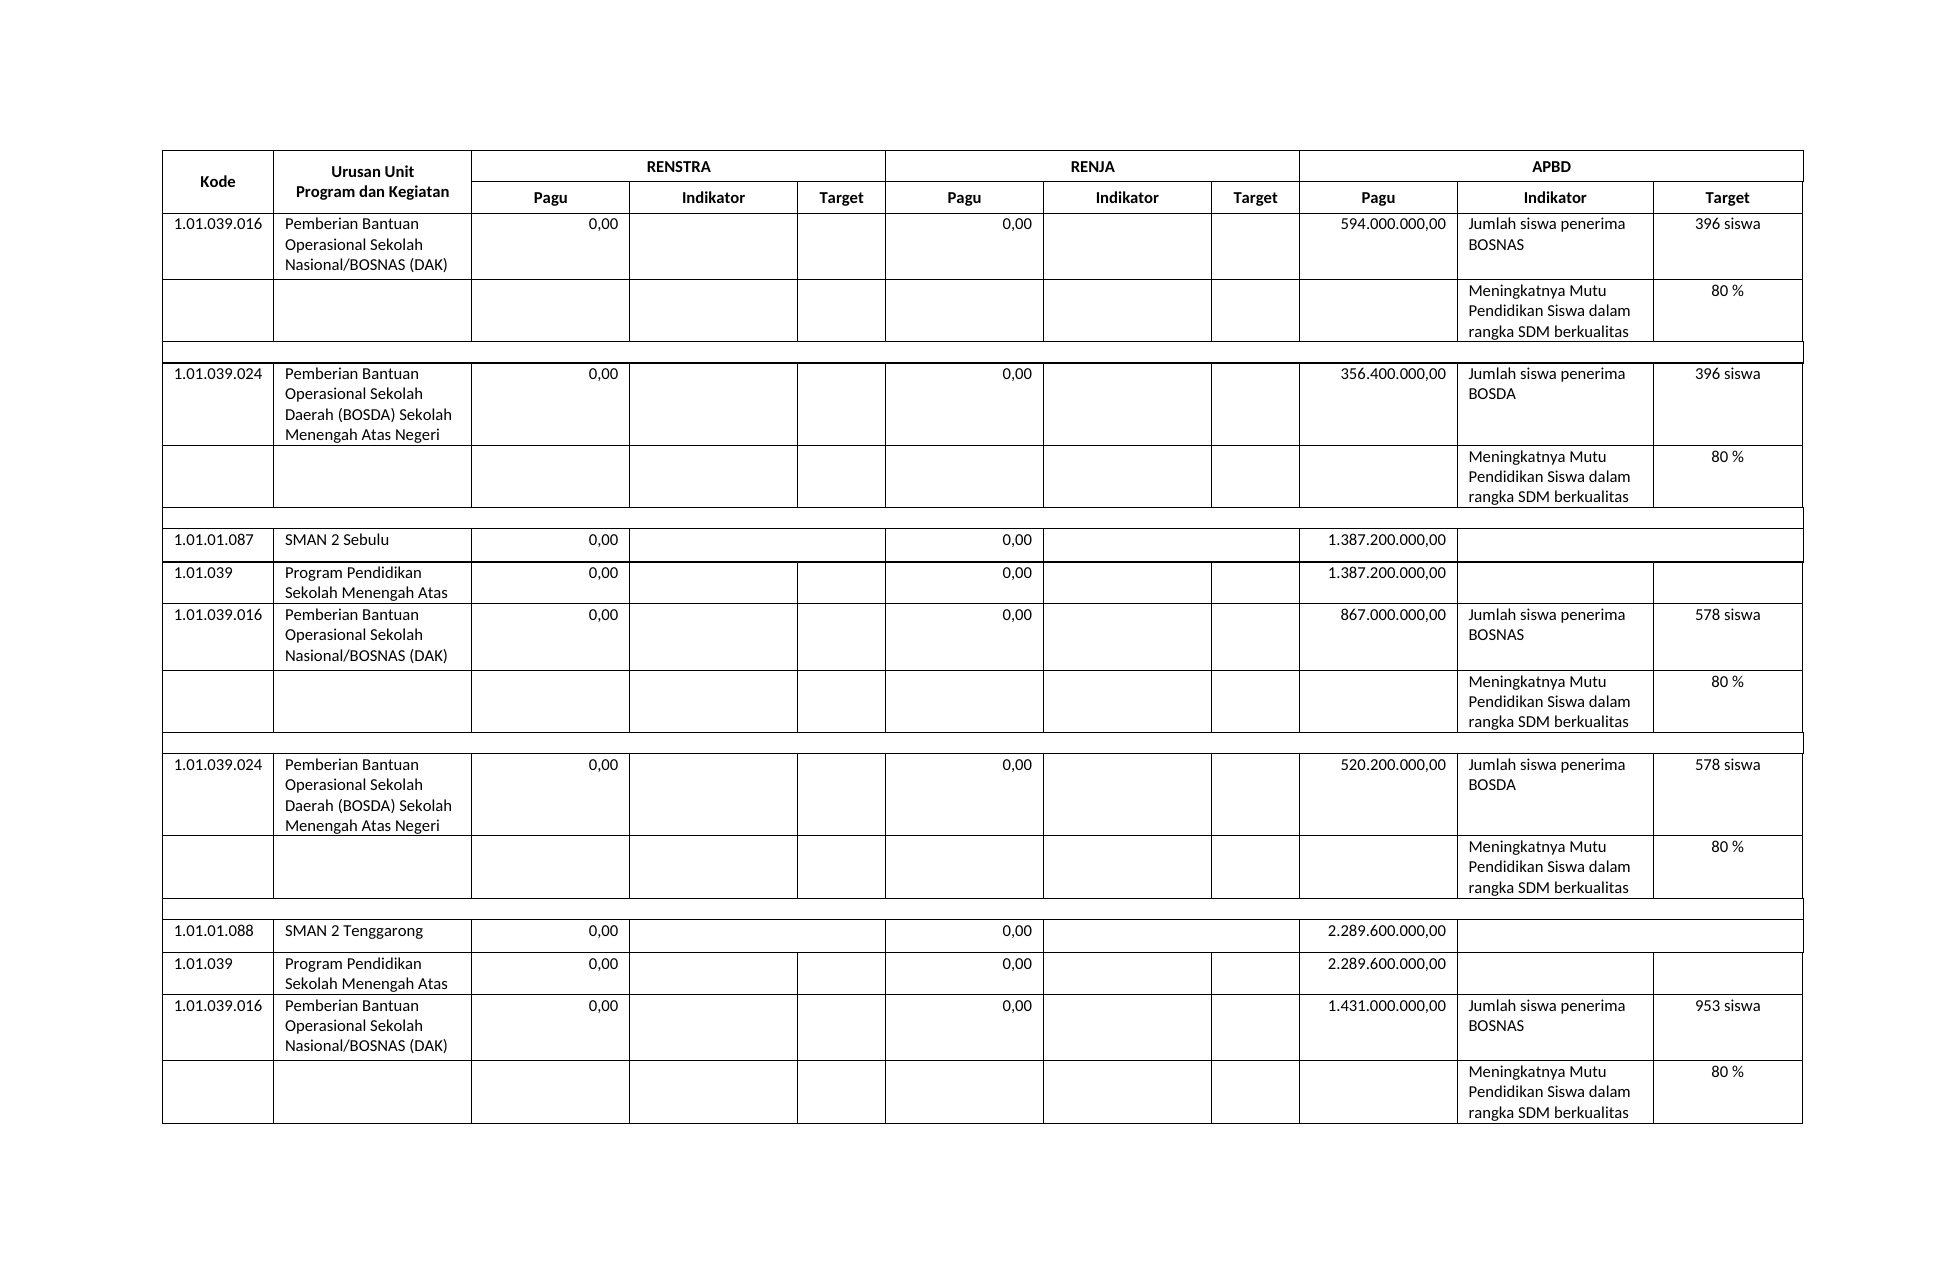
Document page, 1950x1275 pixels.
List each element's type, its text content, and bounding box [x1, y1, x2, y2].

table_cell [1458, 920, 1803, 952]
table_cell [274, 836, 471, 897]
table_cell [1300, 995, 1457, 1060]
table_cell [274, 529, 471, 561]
table_cell Pagu [472, 182, 629, 212]
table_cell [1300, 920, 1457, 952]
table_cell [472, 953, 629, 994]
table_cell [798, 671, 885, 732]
table_cell Pagu [1300, 182, 1457, 212]
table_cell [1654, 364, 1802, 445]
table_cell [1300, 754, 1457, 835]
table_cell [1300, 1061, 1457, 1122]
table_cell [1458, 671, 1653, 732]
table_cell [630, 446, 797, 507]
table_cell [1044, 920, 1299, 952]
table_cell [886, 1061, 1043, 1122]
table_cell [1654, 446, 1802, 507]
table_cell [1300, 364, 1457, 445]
table_header RENSTRA [472, 151, 885, 181]
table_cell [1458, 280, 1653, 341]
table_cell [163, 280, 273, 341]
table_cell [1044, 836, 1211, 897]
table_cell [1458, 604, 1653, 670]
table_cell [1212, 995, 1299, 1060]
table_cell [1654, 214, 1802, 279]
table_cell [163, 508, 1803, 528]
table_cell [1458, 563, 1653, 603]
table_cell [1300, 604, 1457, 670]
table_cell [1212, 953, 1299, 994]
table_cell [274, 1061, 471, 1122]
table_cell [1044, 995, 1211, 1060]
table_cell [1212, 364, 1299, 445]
table_cell Target [798, 182, 885, 212]
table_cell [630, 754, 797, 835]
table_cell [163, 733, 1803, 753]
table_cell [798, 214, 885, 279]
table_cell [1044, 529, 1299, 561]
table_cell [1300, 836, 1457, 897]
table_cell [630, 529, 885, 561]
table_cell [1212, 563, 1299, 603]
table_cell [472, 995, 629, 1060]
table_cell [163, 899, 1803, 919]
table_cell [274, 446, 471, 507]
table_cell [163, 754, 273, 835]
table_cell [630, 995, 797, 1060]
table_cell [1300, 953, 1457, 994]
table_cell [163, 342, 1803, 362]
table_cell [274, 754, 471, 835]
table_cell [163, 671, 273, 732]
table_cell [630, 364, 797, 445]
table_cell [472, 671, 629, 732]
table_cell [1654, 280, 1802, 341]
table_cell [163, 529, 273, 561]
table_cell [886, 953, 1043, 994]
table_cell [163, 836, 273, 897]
table_cell Indikator [1044, 182, 1211, 212]
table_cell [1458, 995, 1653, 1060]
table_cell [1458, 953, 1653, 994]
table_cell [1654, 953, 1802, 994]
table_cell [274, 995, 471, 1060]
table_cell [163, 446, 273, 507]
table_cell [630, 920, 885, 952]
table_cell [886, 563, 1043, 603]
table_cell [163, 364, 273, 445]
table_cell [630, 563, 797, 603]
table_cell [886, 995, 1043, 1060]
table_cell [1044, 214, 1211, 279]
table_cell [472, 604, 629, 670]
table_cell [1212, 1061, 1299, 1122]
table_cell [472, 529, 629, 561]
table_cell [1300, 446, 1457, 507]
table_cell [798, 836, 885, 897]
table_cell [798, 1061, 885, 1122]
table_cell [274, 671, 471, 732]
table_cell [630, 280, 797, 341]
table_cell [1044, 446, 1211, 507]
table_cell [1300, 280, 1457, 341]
table_header APBD [1300, 151, 1803, 181]
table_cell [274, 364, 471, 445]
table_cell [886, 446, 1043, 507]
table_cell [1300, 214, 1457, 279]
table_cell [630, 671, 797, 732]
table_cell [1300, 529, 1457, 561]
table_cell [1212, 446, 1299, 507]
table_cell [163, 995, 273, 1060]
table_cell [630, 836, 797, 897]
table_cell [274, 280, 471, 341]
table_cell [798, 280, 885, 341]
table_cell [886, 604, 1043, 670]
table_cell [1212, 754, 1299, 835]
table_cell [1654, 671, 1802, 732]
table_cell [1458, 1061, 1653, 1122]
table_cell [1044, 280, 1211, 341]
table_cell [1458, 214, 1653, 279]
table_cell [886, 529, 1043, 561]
table_cell Indikator [630, 182, 797, 212]
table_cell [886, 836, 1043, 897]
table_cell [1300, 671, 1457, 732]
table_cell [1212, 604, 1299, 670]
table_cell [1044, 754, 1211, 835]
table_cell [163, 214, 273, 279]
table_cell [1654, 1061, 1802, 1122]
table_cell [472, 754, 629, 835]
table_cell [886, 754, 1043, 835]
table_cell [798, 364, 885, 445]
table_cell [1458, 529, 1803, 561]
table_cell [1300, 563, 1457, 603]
table_header Urusan Unit Program dan Kegiatan [274, 151, 471, 212]
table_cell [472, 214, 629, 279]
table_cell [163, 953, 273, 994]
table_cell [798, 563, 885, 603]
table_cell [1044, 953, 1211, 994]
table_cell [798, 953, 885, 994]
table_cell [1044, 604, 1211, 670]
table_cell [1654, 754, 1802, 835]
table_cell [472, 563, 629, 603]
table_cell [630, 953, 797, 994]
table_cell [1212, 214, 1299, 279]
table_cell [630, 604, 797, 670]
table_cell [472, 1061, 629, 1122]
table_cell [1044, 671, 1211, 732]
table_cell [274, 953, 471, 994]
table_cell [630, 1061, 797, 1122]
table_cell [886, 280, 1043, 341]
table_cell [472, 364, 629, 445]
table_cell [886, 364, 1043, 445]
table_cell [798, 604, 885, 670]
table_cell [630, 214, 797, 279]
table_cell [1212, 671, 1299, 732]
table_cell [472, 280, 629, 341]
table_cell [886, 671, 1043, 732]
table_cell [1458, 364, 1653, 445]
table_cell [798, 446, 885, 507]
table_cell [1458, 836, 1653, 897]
table_header RENJA [886, 151, 1299, 181]
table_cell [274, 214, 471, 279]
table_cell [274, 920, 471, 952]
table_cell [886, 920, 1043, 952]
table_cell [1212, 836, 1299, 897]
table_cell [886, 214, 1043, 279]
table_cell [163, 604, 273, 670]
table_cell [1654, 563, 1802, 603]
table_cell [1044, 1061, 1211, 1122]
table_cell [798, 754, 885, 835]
table_cell Target [1654, 182, 1802, 212]
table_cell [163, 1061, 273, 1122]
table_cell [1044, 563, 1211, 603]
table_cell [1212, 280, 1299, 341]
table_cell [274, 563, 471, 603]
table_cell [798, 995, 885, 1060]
table_cell Indikator [1458, 182, 1653, 212]
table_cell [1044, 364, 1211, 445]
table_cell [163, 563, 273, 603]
table_header Kode [163, 151, 273, 212]
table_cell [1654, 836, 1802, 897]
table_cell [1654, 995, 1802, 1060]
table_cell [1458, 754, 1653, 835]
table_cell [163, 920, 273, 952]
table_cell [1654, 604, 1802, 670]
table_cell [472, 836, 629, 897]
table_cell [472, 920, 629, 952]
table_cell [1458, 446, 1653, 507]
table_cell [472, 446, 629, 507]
table_cell Pagu [886, 182, 1043, 212]
table_cell Target [1212, 182, 1299, 212]
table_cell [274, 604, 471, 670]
